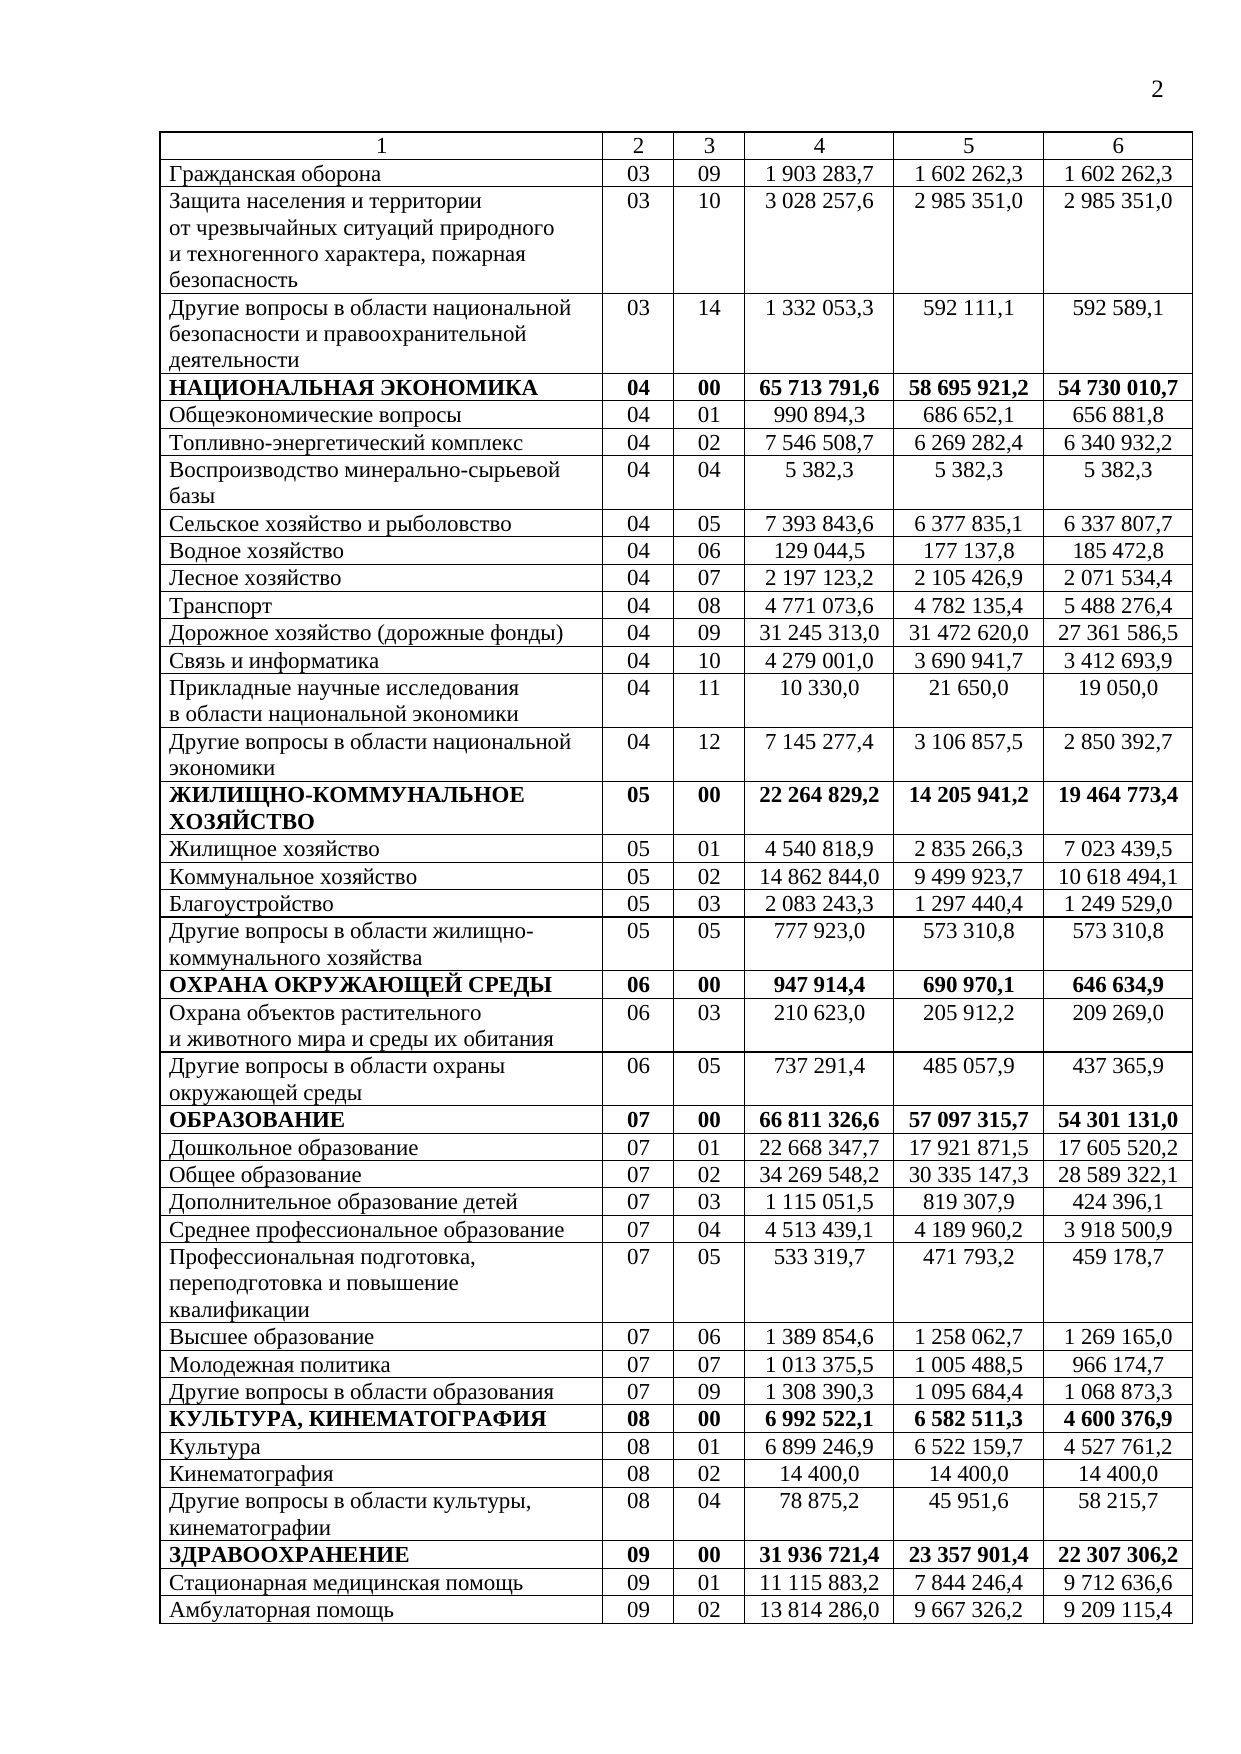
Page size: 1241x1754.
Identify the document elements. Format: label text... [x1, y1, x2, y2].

table_cell 06 [674, 537, 744, 563]
table_cell Амбулаторная помощь [161, 1596, 602, 1622]
table_cell 7 393 843,6 [745, 510, 893, 536]
table_cell 533 319,7 [745, 1243, 893, 1322]
table_cell 65 713 791,6 [745, 374, 893, 400]
table_cell 57 097 315,7 [894, 1106, 1043, 1132]
table_cell 3 412 693,9 [1044, 647, 1192, 673]
table_cell 23 357 901,4 [894, 1541, 1043, 1568]
table_cell Общеэкономические вопросы [161, 401, 602, 427]
table_cell 02 [674, 1596, 744, 1622]
table_cell 45 951,6 [894, 1488, 1043, 1540]
table_cell 592 589,1 [1044, 294, 1192, 373]
table_cell 1 903 283,7 [745, 160, 893, 186]
table_cell 7 023 439,5 [1044, 835, 1192, 862]
table_cell 03 [674, 999, 744, 1051]
table_cell 11 [674, 674, 744, 727]
table_cell 07 [603, 1161, 673, 1187]
table_cell 08 [603, 1405, 673, 1432]
table_cell 9 499 923,7 [894, 863, 1043, 889]
table_cell 05 [674, 1243, 744, 1322]
table_cell 02 [674, 863, 744, 889]
table_cell Среднее профессиональное образование [161, 1216, 602, 1242]
table_cell Дополнительное образование детей [161, 1188, 602, 1215]
table_cell КУЛЬТУРА, КИНЕМАТОГРАФИЯ [161, 1405, 602, 1432]
table_cell 09 [674, 160, 744, 186]
table_cell 01 [674, 401, 744, 427]
table_cell 04 [603, 565, 673, 591]
table_cell 6 377 835,1 [894, 510, 1043, 536]
table_cell 3 690 941,7 [894, 647, 1043, 673]
table_cell 21 650,0 [894, 674, 1043, 727]
table_cell 04 [674, 1216, 744, 1242]
table_cell 592 111,1 [894, 294, 1043, 373]
table_cell 471 793,2 [894, 1243, 1043, 1322]
table_cell Сельское хозяйство и рыболовство [161, 510, 602, 536]
table_cell 185 472,8 [1044, 537, 1192, 563]
table_cell 04 [603, 374, 673, 400]
table_cell 1 115 051,5 [745, 1188, 893, 1215]
table_cell 78 875,2 [745, 1488, 893, 1540]
table_cell 646 634,9 [1044, 971, 1192, 998]
table_cell 34 269 548,2 [745, 1161, 893, 1187]
table_cell 19 050,0 [1044, 674, 1192, 727]
table_cell Другие вопросы в области охраны окружающей среды [161, 1053, 602, 1105]
table_cell 6 899 246,9 [745, 1433, 893, 1459]
table_cell 04 [603, 456, 673, 509]
table_cell 819 307,9 [894, 1188, 1043, 1215]
table_cell 129 044,5 [745, 537, 893, 563]
table_cell 03 [603, 160, 673, 186]
table_cell 13 814 286,0 [745, 1596, 893, 1622]
table_cell 990 894,3 [745, 401, 893, 427]
table_cell 573 310,8 [894, 918, 1043, 970]
table_cell Коммунальное хозяйство [161, 863, 602, 889]
table_cell 2 835 266,3 [894, 835, 1043, 862]
table_cell 01 [674, 1569, 744, 1595]
table_cell 03 [674, 1188, 744, 1215]
table_cell 2 985 351,0 [1044, 187, 1192, 293]
table_cell 573 310,8 [1044, 918, 1192, 970]
table_cell 4 189 960,2 [894, 1216, 1043, 1242]
table_cell Другие вопросы в области национальной экономики [161, 728, 602, 781]
table_cell 737 291,4 [745, 1053, 893, 1105]
table_cell 07 [603, 1134, 673, 1160]
table_header 1 [161, 133, 602, 159]
table_cell 777 923,0 [745, 918, 893, 970]
table_cell 04 [674, 456, 744, 509]
table_cell Благоустройство [161, 890, 602, 916]
table_cell 1 005 488,5 [894, 1351, 1043, 1377]
table_cell 06 [674, 1323, 744, 1349]
table_cell 9 667 326,2 [894, 1596, 1043, 1622]
table_cell 04 [603, 510, 673, 536]
table_cell 12 [674, 728, 744, 781]
table_cell 6 269 282,4 [894, 429, 1043, 455]
table_cell 1 249 529,0 [1044, 890, 1192, 916]
table_cell 03 [603, 187, 673, 293]
table_cell 66 811 326,6 [745, 1106, 893, 1132]
table_cell 17 921 871,5 [894, 1134, 1043, 1160]
table_cell 1 332 053,3 [745, 294, 893, 373]
table_cell 6 340 932,2 [1044, 429, 1192, 455]
table_cell 28 589 322,1 [1044, 1161, 1192, 1187]
table_cell 10 330,0 [745, 674, 893, 727]
table_cell Дорожное хозяйство (дорожные фонды) [161, 619, 602, 646]
table_cell Общее образование [161, 1161, 602, 1187]
table_cell 06 [603, 1053, 673, 1105]
table_cell 07 [603, 1243, 673, 1322]
table_cell 08 [603, 1488, 673, 1540]
table_cell ЖИЛИЩНО-КОММУНАЛЬНОЕ ХОЗЯЙСТВО [161, 782, 602, 834]
table_cell 05 [603, 863, 673, 889]
table_cell 58 695 921,2 [894, 374, 1043, 400]
table_cell 4 527 761,2 [1044, 1433, 1192, 1459]
table_cell 437 365,9 [1044, 1053, 1192, 1105]
table_cell 690 970,1 [894, 971, 1043, 998]
table_cell 31 245 313,0 [745, 619, 893, 646]
table_cell 04 [603, 592, 673, 618]
table_cell 04 [603, 401, 673, 427]
table_cell 09 [603, 1541, 673, 1568]
table_cell 04 [603, 537, 673, 563]
table_cell 05 [674, 1053, 744, 1105]
table_cell 6 337 807,7 [1044, 510, 1192, 536]
table_cell ЗДРАВООХРАНЕНИЕ [161, 1541, 602, 1568]
table_cell 22 307 306,2 [1044, 1541, 1192, 1568]
table_cell 07 [603, 1188, 673, 1215]
table_cell 05 [603, 918, 673, 970]
table_cell 03 [603, 294, 673, 373]
table_cell 1 068 873,3 [1044, 1378, 1192, 1404]
table_cell 14 [674, 294, 744, 373]
table_cell 1 389 854,6 [745, 1323, 893, 1349]
table_cell 4 513 439,1 [745, 1216, 893, 1242]
table_cell 09 [603, 1569, 673, 1595]
table_cell Водное хозяйство [161, 537, 602, 563]
table_cell 31 472 620,0 [894, 619, 1043, 646]
table_cell 04 [603, 674, 673, 727]
table_cell 08 [674, 592, 744, 618]
table_cell 03 [674, 890, 744, 916]
table_cell 22 264 829,2 [745, 782, 893, 834]
table_cell 2 850 392,7 [1044, 728, 1192, 781]
table_cell Дошкольное образование [161, 1134, 602, 1160]
table_cell 1 269 165,0 [1044, 1323, 1192, 1349]
table_cell Молодежная политика [161, 1351, 602, 1377]
table_cell 00 [674, 1541, 744, 1568]
table_cell 7 546 508,7 [745, 429, 893, 455]
table_cell Высшее образование [161, 1323, 602, 1349]
table_cell 54 730 010,7 [1044, 374, 1192, 400]
table_cell 10 [674, 187, 744, 293]
table_cell 00 [674, 1405, 744, 1432]
table_cell 9 209 115,4 [1044, 1596, 1192, 1622]
table_cell 09 [674, 1378, 744, 1404]
table_cell 09 [674, 619, 744, 646]
table_cell 3 918 500,9 [1044, 1216, 1192, 1242]
table_cell 1 602 262,3 [894, 160, 1043, 186]
table_cell 1 013 375,5 [745, 1351, 893, 1377]
table_cell 5 382,3 [894, 456, 1043, 509]
table_cell 686 652,1 [894, 401, 1043, 427]
table_cell 1 258 062,7 [894, 1323, 1043, 1349]
table_cell 1 308 390,3 [745, 1378, 893, 1404]
table_cell 07 [603, 1106, 673, 1132]
table_cell 210 623,0 [745, 999, 893, 1051]
table_cell 14 400,0 [1044, 1460, 1192, 1487]
table_cell 4 782 135,4 [894, 592, 1043, 618]
table_cell 9 712 636,6 [1044, 1569, 1192, 1595]
table_cell 00 [674, 1106, 744, 1132]
table_cell 10 [674, 647, 744, 673]
table_cell 07 [603, 1323, 673, 1349]
table_cell 07 [603, 1378, 673, 1404]
table_cell Другие вопросы в области национальной безопасности и правоохранительной деятельности [161, 294, 602, 373]
table_cell 4 279 001,0 [745, 647, 893, 673]
table_cell 04 [674, 1488, 744, 1540]
table_cell 07 [603, 1216, 673, 1242]
table_cell 11 115 883,2 [745, 1569, 893, 1595]
table_cell 3 028 257,6 [745, 187, 893, 293]
table_cell 5 488 276,4 [1044, 592, 1192, 618]
table_cell 05 [603, 835, 673, 862]
table_cell Профессиональная подготовка, переподготовка и повышение квалификации [161, 1243, 602, 1322]
table_cell 04 [603, 647, 673, 673]
table_cell Лесное хозяйство [161, 565, 602, 591]
table_cell 656 881,8 [1044, 401, 1192, 427]
table_cell 10 618 494,1 [1044, 863, 1192, 889]
table_cell 947 914,4 [745, 971, 893, 998]
table_cell 09 [603, 1596, 673, 1622]
table_cell 31 936 721,4 [745, 1541, 893, 1568]
table_cell 209 269,0 [1044, 999, 1192, 1051]
table_cell 5 382,3 [1044, 456, 1192, 509]
table_cell 424 396,1 [1044, 1188, 1192, 1215]
table_cell 07 [674, 565, 744, 591]
table_cell 19 464 773,4 [1044, 782, 1192, 834]
table_cell 00 [674, 374, 744, 400]
table_cell 2 985 351,0 [894, 187, 1043, 293]
table_cell Другие вопросы в области образования [161, 1378, 602, 1404]
table_cell Кинематография [161, 1460, 602, 1487]
table_cell 2 083 243,3 [745, 890, 893, 916]
table_cell 7 145 277,4 [745, 728, 893, 781]
table_header 5 [894, 133, 1043, 159]
table_cell 3 106 857,5 [894, 728, 1043, 781]
table_cell 01 [674, 1433, 744, 1459]
table_cell 177 137,8 [894, 537, 1043, 563]
table_cell Связь и информатика [161, 647, 602, 673]
table_cell 1 602 262,3 [1044, 160, 1192, 186]
table_cell Жилищное хозяйство [161, 835, 602, 862]
table_cell Стационарная медицинская помощь [161, 1569, 602, 1595]
table_cell 02 [674, 1161, 744, 1187]
table_header 2 [603, 133, 673, 159]
table_cell 6 582 511,3 [894, 1405, 1043, 1432]
table_cell 05 [674, 918, 744, 970]
table_cell 02 [674, 429, 744, 455]
table_cell 06 [603, 971, 673, 998]
table_cell 4 771 073,6 [745, 592, 893, 618]
table_cell 485 057,9 [894, 1053, 1043, 1105]
table_cell 06 [603, 999, 673, 1051]
table_cell 6 992 522,1 [745, 1405, 893, 1432]
table_cell 205 912,2 [894, 999, 1043, 1051]
table_cell 4 600 376,9 [1044, 1405, 1192, 1432]
table_cell 01 [674, 1134, 744, 1160]
table_cell 14 400,0 [894, 1460, 1043, 1487]
table_cell 05 [603, 782, 673, 834]
table_cell Гражданская оборона [161, 160, 602, 186]
table_cell 08 [603, 1460, 673, 1487]
table_cell 07 [674, 1351, 744, 1377]
table_cell Охрана объектов растительного и животного мира и среды их обитания [161, 999, 602, 1051]
table_cell 459 178,7 [1044, 1243, 1192, 1322]
table_cell 05 [674, 510, 744, 536]
table_header 6 [1044, 133, 1192, 159]
table_cell 14 205 941,2 [894, 782, 1043, 834]
table_cell Прикладные научные исследования в области национальной экономики [161, 674, 602, 727]
table_cell 00 [674, 971, 744, 998]
table_cell 01 [674, 835, 744, 862]
table_cell 2 197 123,2 [745, 565, 893, 591]
table_cell НАЦИОНАЛЬНАЯ ЭКОНОМИКА [161, 374, 602, 400]
table_cell 6 522 159,7 [894, 1433, 1043, 1459]
table_cell 54 301 131,0 [1044, 1106, 1192, 1132]
table_cell Транспорт [161, 592, 602, 618]
table_cell 22 668 347,7 [745, 1134, 893, 1160]
table_cell 1 297 440,4 [894, 890, 1043, 916]
table_cell 5 382,3 [745, 456, 893, 509]
table_cell 14 400,0 [745, 1460, 893, 1487]
table_header 4 [745, 133, 893, 159]
table_cell 27 361 586,5 [1044, 619, 1192, 646]
table_cell Культура [161, 1433, 602, 1459]
table_cell 7 844 246,4 [894, 1569, 1043, 1595]
table_cell 02 [674, 1460, 744, 1487]
table_cell 04 [603, 619, 673, 646]
table_cell Другие вопросы в области жилищно-коммунального хозяйства [161, 918, 602, 970]
table_cell 58 215,7 [1044, 1488, 1192, 1540]
table_cell 1 095 684,4 [894, 1378, 1043, 1404]
table_cell Защита населения и территории от чрезвычайных ситуаций природного и техногенного характера, пожарная безопасность [161, 187, 602, 293]
table_cell 07 [603, 1351, 673, 1377]
table_cell 14 862 844,0 [745, 863, 893, 889]
table_cell 2 105 426,9 [894, 565, 1043, 591]
table_cell 966 174,7 [1044, 1351, 1192, 1377]
table_cell 08 [603, 1433, 673, 1459]
table_cell Другие вопросы в области культуры, кинематографии [161, 1488, 602, 1540]
table_cell Воспроизводство минерально-сырьевой базы [161, 456, 602, 509]
table_cell 04 [603, 728, 673, 781]
table_cell 04 [603, 429, 673, 455]
table_cell 2 071 534,4 [1044, 565, 1192, 591]
table_cell 00 [674, 782, 744, 834]
table_cell 4 540 818,9 [745, 835, 893, 862]
table_cell ОХРАНА ОКРУЖАЮЩЕЙ СРЕДЫ [161, 971, 602, 998]
table_cell ОБРАЗОВАНИЕ [161, 1106, 602, 1132]
table_header 3 [674, 133, 744, 159]
table_cell Топливно-энергетический комплекс [161, 429, 602, 455]
table_cell 05 [603, 890, 673, 916]
table_cell 30 335 147,3 [894, 1161, 1043, 1187]
table_cell 17 605 520,2 [1044, 1134, 1192, 1160]
